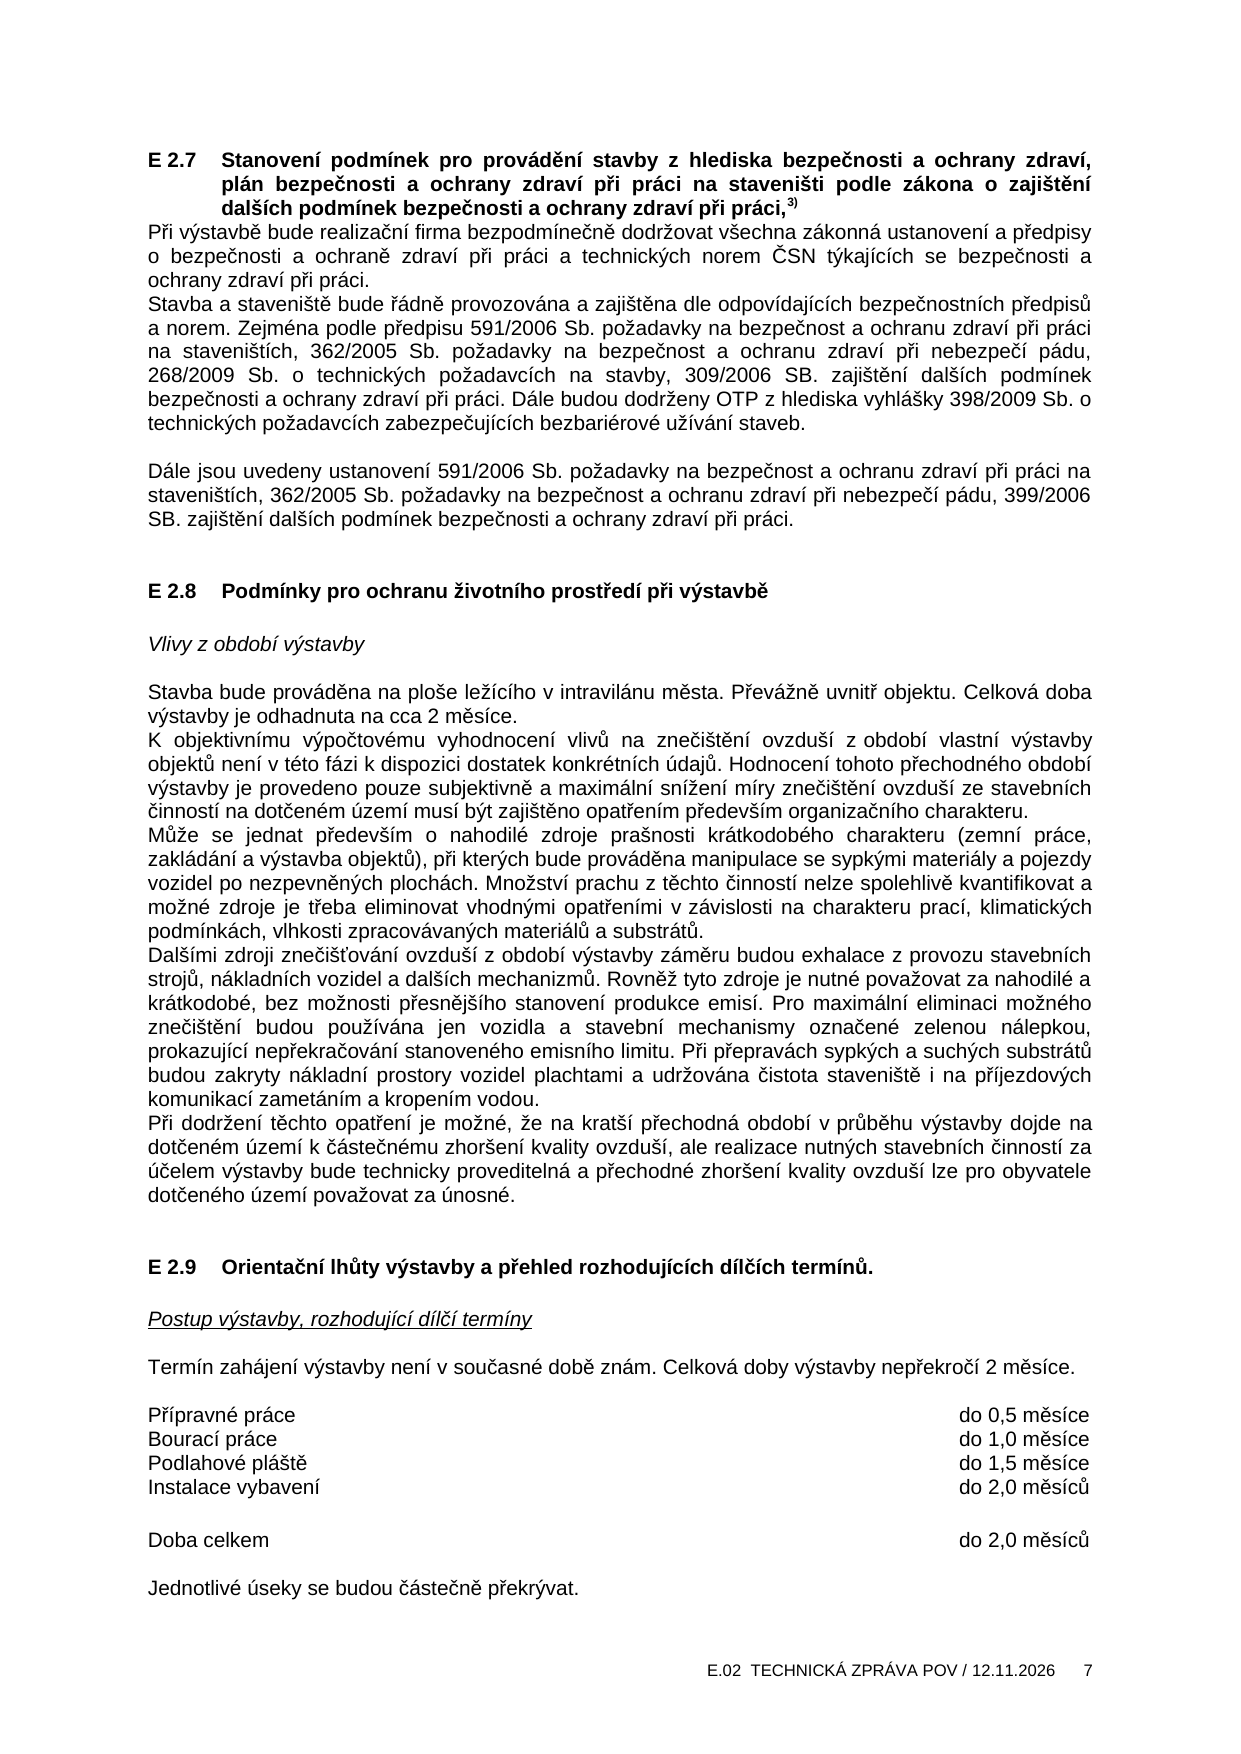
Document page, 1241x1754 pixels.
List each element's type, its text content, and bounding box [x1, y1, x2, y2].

text Podlahové pláště do 1,5 měsíce [148, 1451, 1093, 1475]
text Termín zahájení výstavby není v současné době znám. Celková doby výstavby nepřekročí 2 měsíce. [148, 1355, 1093, 1379]
text Stavba a staveniště bude řádně provozována a zajištěna dle odpovídajících bezpečnostních předpisů a norem. Zejména podle předpisu 591/2006 Sb. požadavky na bezpečnost a ochranu zdraví při práci na staveništích, 362/2005 Sb. požadavky na bezpečnost a ochranu zdraví při nebezpečí pádu, 268/2009 Sb. o technických požadavcích na stavby, 309/2006 SB. zajištění dalších podmínek bezpečnosti a ochrany zdraví při práci. Dále budou dodrženy OTP z hlediska vyhlášky 398/2009 Sb. o technických požadavcích zabezpečujících bezbariérové užívání staveb. [148, 291, 1093, 435]
text Při dodržení těchto opatření je možné, že na kratší přechodná období v průběhu výstavby dojde na dotčeném území k částečnému zhoršení kvality ovzduší, ale realizace nutných stavebních činností za účelem výstavby bude technicky proveditelná a přechodné zhoršení kvality ovzduší lze pro obyvatele dotčeného území považovat za únosné. [148, 1111, 1093, 1207]
text Bourací práce do 1,0 měsíce [148, 1427, 1093, 1451]
text Stavba bude prováděna na ploše ležícího v intravilánu města. Převážně uvnitř objektu. Celková doba výstavby je odhadnuta na cca 2 měsíce. [148, 679, 1093, 727]
text Jednotlivé úseky se budou částečně překrývat. [148, 1576, 1093, 1599]
text Při výstavbě bude realizační firma bezpodmínečně dodržovat všechna zákonná ustanovení a předpisy o bezpečnosti a ochraně zdraví při práci a technických norem ČSN týkajících se bezpečnosti a ochrany zdraví při práci. [148, 219, 1093, 291]
text E 2.8 Podmínky pro ochranu životního prostředí při výstavbě [148, 579, 1093, 603]
text Vlivy z období výstavby [148, 632, 1093, 656]
text Instalace vybavení do 2,0 měsíců [148, 1475, 1093, 1499]
text E 2.7 Stanovení podmínek pro provádění stavby z hlediska bezpečnosti a ochrany zdraví, plán bezpečnosti a ochrany zdraví při práci na staveništi podle zákona o zajištění dalších podmínek bezpečnosti a ochrany zdraví při práci,3) [148, 148, 1093, 219]
text Dalšími zdroji znečišťování ovzduší z období výstavby záměru budou exhalace z provozu stavebních strojů, nákladních vozidel a dalších mechanizmů. Rovněž tyto zdroje je nutné považovat za nahodilé a krátkodobé, bez možnosti přesnějšího stanovení produkce emisí. Pro maximální eliminaci možného znečištění budou používána jen vozidla a stavební mechanismy označené zelenou nálepkou, prokazující nepřekračování stanoveného emisního limitu. Při přepravách sypkých a suchých substrátů budou zakryty nákladní prostory vozidel plachtami a udržována čistota staveniště i na příjezdových komunikací zametáním a kropením vodou. [148, 943, 1093, 1111]
text Doba celkem do 2,0 měsíců [148, 1528, 1093, 1552]
text E 2.9 Orientační lhůty výstavby a přehled rozhodujících dílčích termínů. [148, 1254, 1093, 1278]
text Přípravné práce do 0,5 měsíce [148, 1403, 1093, 1427]
text Může se jednat především o nahodilé zdroje prašnosti krátkodobého charakteru (zemní práce, zakládání a výstavba objektů), při kterých bude prováděna manipulace se sypkými materiály a pojezdy vozidel po nezpevněných plochách. Množství prachu z těchto činností nelze spolehlivě kvantifikovat a možné zdroje je třeba eliminovat vhodnými opatřeními v závislosti na charakteru prací, klimatických podmínkách, vlhkosti zpracovávaných materiálů a substrátů. [148, 823, 1093, 943]
text K objektivnímu výpočtovému vyhodnocení vlivů na znečištění ovzduší z období vlastní výstavby objektů není v této fázi k dispozici dostatek konkrétních údajů. Hodnocení tohoto přechodného období výstavby je provedeno pouze subjektivně a maximální snížení míry znečištění ovzduší ze stavebních činností na dotčeném území musí být zajištěno opatřením především organizačního charakteru. [148, 727, 1093, 823]
text Postup výstavby, rozhodující dílčí termíny [148, 1307, 1093, 1331]
text Dále jsou uvedeny ustanovení 591/2006 Sb. požadavky na bezpečnost a ochranu zdraví při práci na staveništích, 362/2005 Sb. požadavky na bezpečnost a ochranu zdraví při nebezpečí pádu, 399/2006 SB. zajištění dalších podmínek bezpečnosti a ochrany zdraví při práci. [148, 459, 1093, 531]
